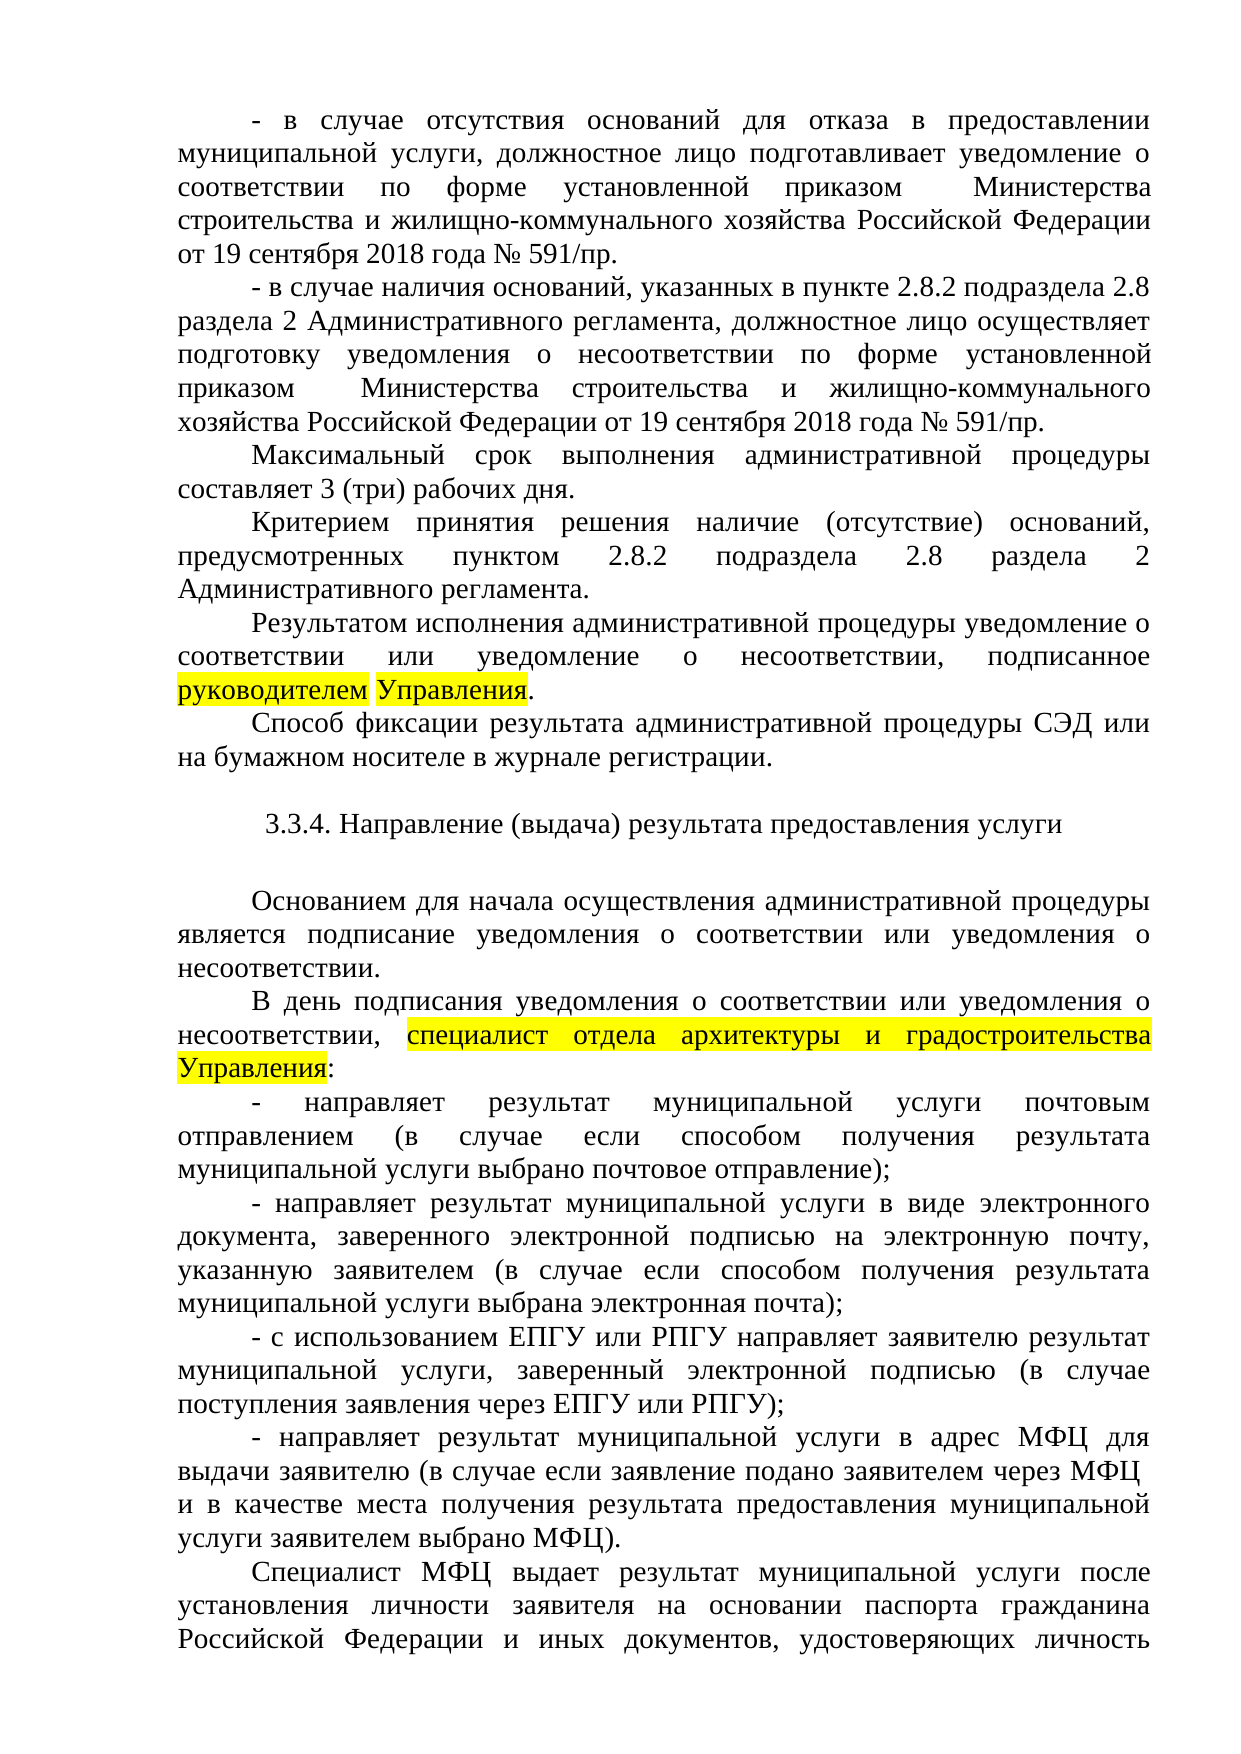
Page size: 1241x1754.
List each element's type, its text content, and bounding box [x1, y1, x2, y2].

list В день подписания уведомления о соответствии или уведомления о несоответствии, специалист отдела архитектуры и градостроительства Управления: [177, 983, 1152, 1084]
list - с использованием ЕПГУ или РПГУ направляет заявителю результат муниципальной услуги, заверенный электронной подписью (в случае поступления заявления через ЕПГУ или РПГУ); [177, 1319, 1152, 1419]
list - направляет результат муниципальной услуги почтовым отправлением (в случае если способом получения результата муниципальной услуги выбрано почтовое отправление); [177, 1084, 1152, 1185]
list Основанием для начала осуществления административной процедуры является подписание уведомления о соответствии или уведомления о несоответствии. [177, 883, 1152, 983]
text - в случае отсутствия оснований для отказа в предоставлении муниципальной услуги, должностное лицо подготавливает уведомление о соответствии по форме установленной приказом Министерства строительства и жилищно-коммунального хозяйства Российской Федерации от 19 сентября 2018 года № 591/пр. [177, 102, 1152, 269]
text Способ фиксации результата административной процедуры СЭД или на бумажном носителе в журнале регистрации. [177, 706, 1152, 773]
text Максимальный срок выполнения административной процедуры составляет 3 (три) рабочих дня. [177, 437, 1152, 504]
list 3.3.4. Направление (выдача) результата предоставления услуги [177, 806, 1152, 840]
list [177, 1554, 1152, 1654]
list - направляет результат муниципальной услуги в виде электронного документа, заверенного электронной подписью на электронную почту, указанную заявителем (в случае если способом получения результата муниципальной услуги выбрана электронная почта); [177, 1185, 1152, 1319]
text Критерием принятия решения наличие (отсутствие) оснований, предусмотренных пунктом 2.8.2 подраздела 2.8 раздела 2 Административного регламента. [177, 504, 1152, 605]
text Результатом исполнения административной процедуры уведомление о соответствии или уведомление о несоответствии, подписанное руководителем Управления. [177, 605, 1152, 706]
text - в случае наличия оснований, указанных в пункте 2.8.2 подраздела 2.8 раздела 2 Административного регламента, должностное лицо осуществляет подготовку уведомления о несоответствии по форме установленной приказом Министерства строительства и жилищно-коммунального хозяйства Российской Федерации от 19 сентября 2018 года № 591/пр. [177, 269, 1152, 437]
list - направляет результат муниципальной услуги в адрес МФЦ для выдачи заявителю (в случае если заявление подано заявителем через МФЦ и в качестве места получения результата предоставления муниципальной услуги заявителем выбрано МФЦ). [177, 1419, 1152, 1554]
